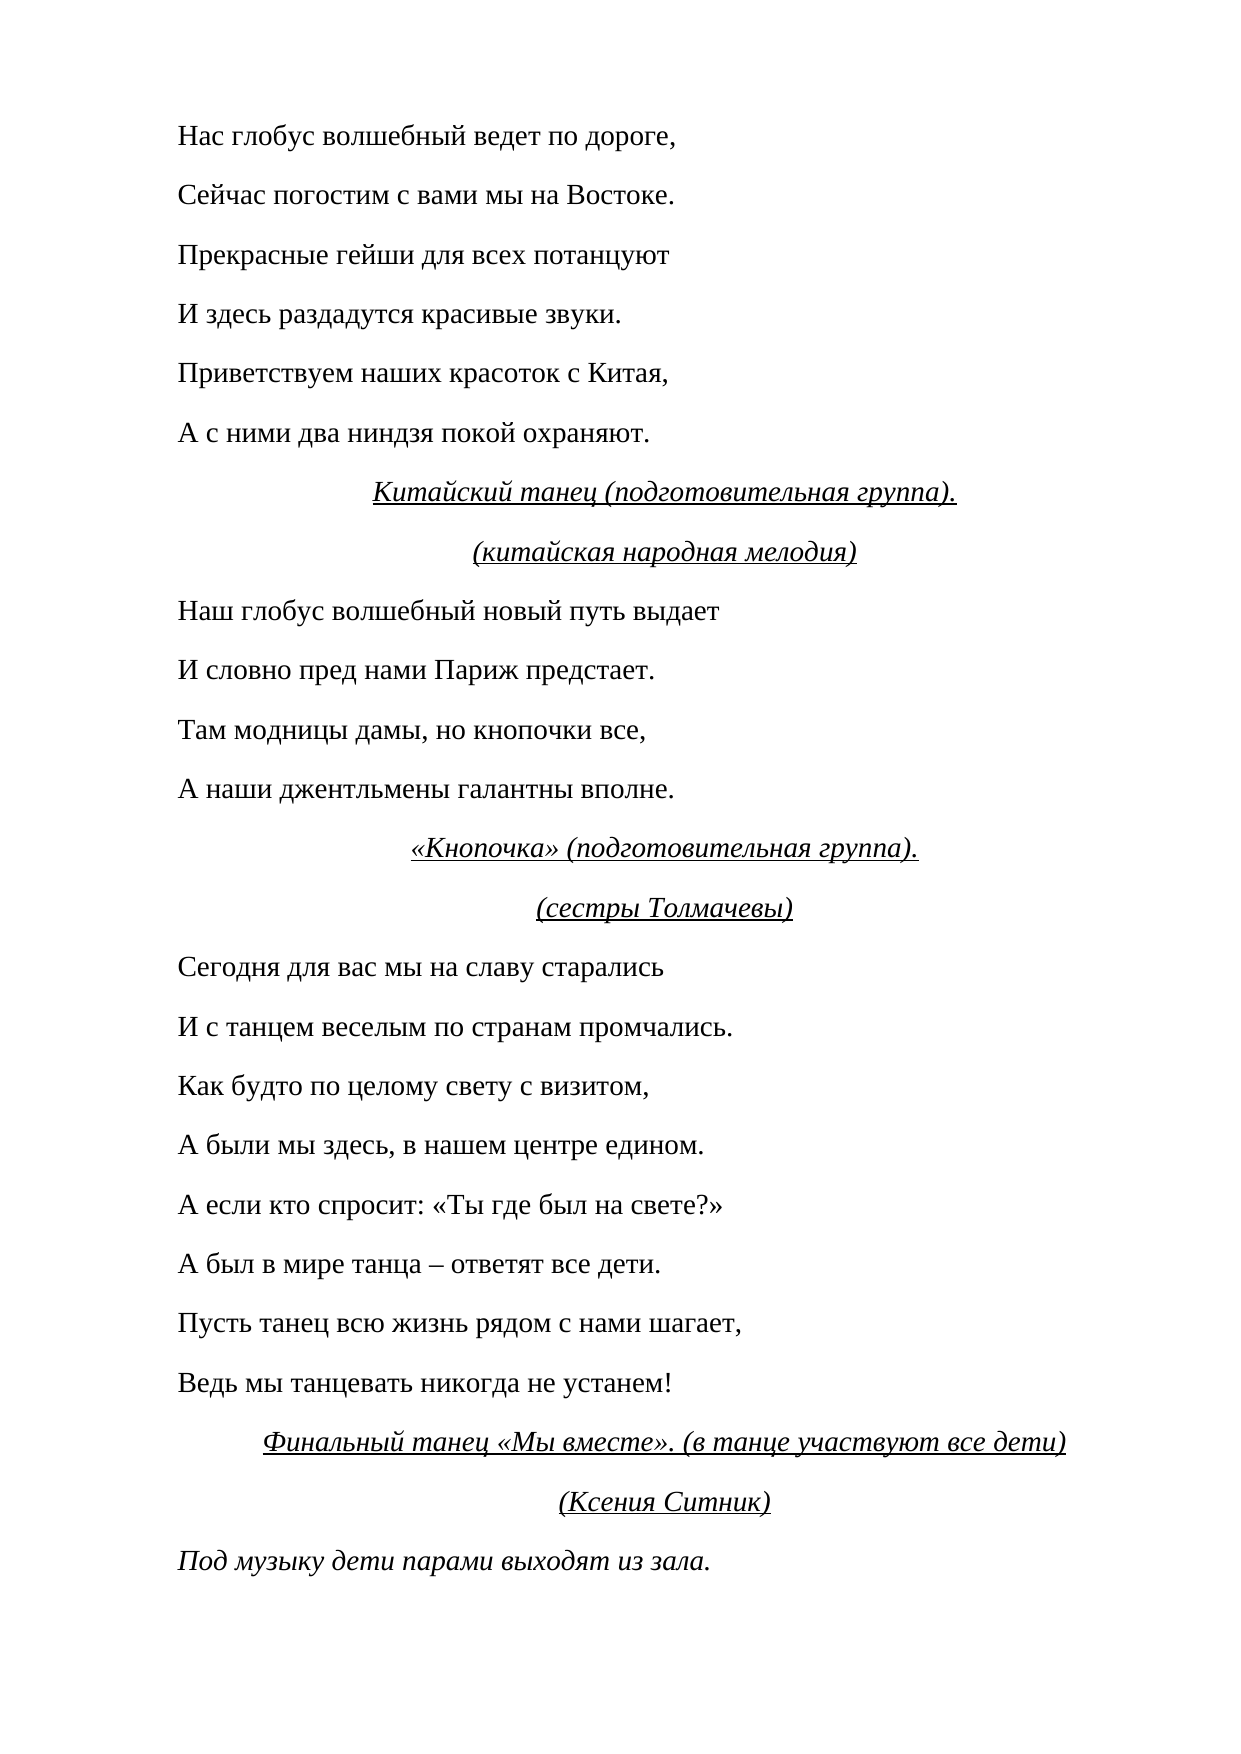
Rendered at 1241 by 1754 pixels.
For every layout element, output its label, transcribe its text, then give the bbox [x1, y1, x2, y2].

text Китайский танец (подготовительная группа). [177, 474, 1152, 508]
text Финальный танец «Мы вместе». (в танце участвуют все дети) [177, 1424, 1152, 1458]
text Ведь мы танцевать никогда не устанем! [177, 1365, 1152, 1398]
text Нас глобус волшебный ведет по дороге, [177, 118, 1152, 152]
text Наш глобус волшебный новый путь выдает [177, 593, 1152, 627]
text А был в мире танца – ответят все дети. [177, 1246, 1152, 1280]
text Пусть танец всю жизнь рядом с нами шагает, [177, 1306, 1152, 1339]
text Прекрасные гейши для всех потанцуют [177, 237, 1152, 270]
text Там модницы дамы, но кнопочки все, [177, 712, 1152, 745]
text А наши джентльмены галантны вполне. [177, 771, 1152, 805]
text И здесь раздадутся красивые звуки. [177, 296, 1152, 330]
text «Кнопочка» (подготовительная группа). [177, 831, 1152, 864]
text А с ними два ниндзя покой охраняют. [177, 415, 1152, 448]
text А были мы здесь, в нашем центре едином. [177, 1127, 1152, 1161]
text (Ксения Ситник) [177, 1484, 1152, 1517]
text Под музыку дети парами выходят из зала. [177, 1543, 1152, 1577]
text Сейчас погостим с вами мы на Востоке. [177, 177, 1152, 211]
text Как будто по целому свету с визитом, [177, 1068, 1152, 1102]
text (китайская народная мелодия) [177, 534, 1152, 567]
text Приветствуем наших красоток с Китая, [177, 356, 1152, 389]
text А если кто спросит: «Ты где был на свете?» [177, 1187, 1152, 1220]
text И словно пред нами Париж предстает. [177, 652, 1152, 686]
text (сестры Толмачевы) [177, 890, 1152, 923]
text Сегодня для вас мы на славу старались [177, 949, 1152, 983]
text И с танцем веселым по странам промчались. [177, 1009, 1152, 1042]
